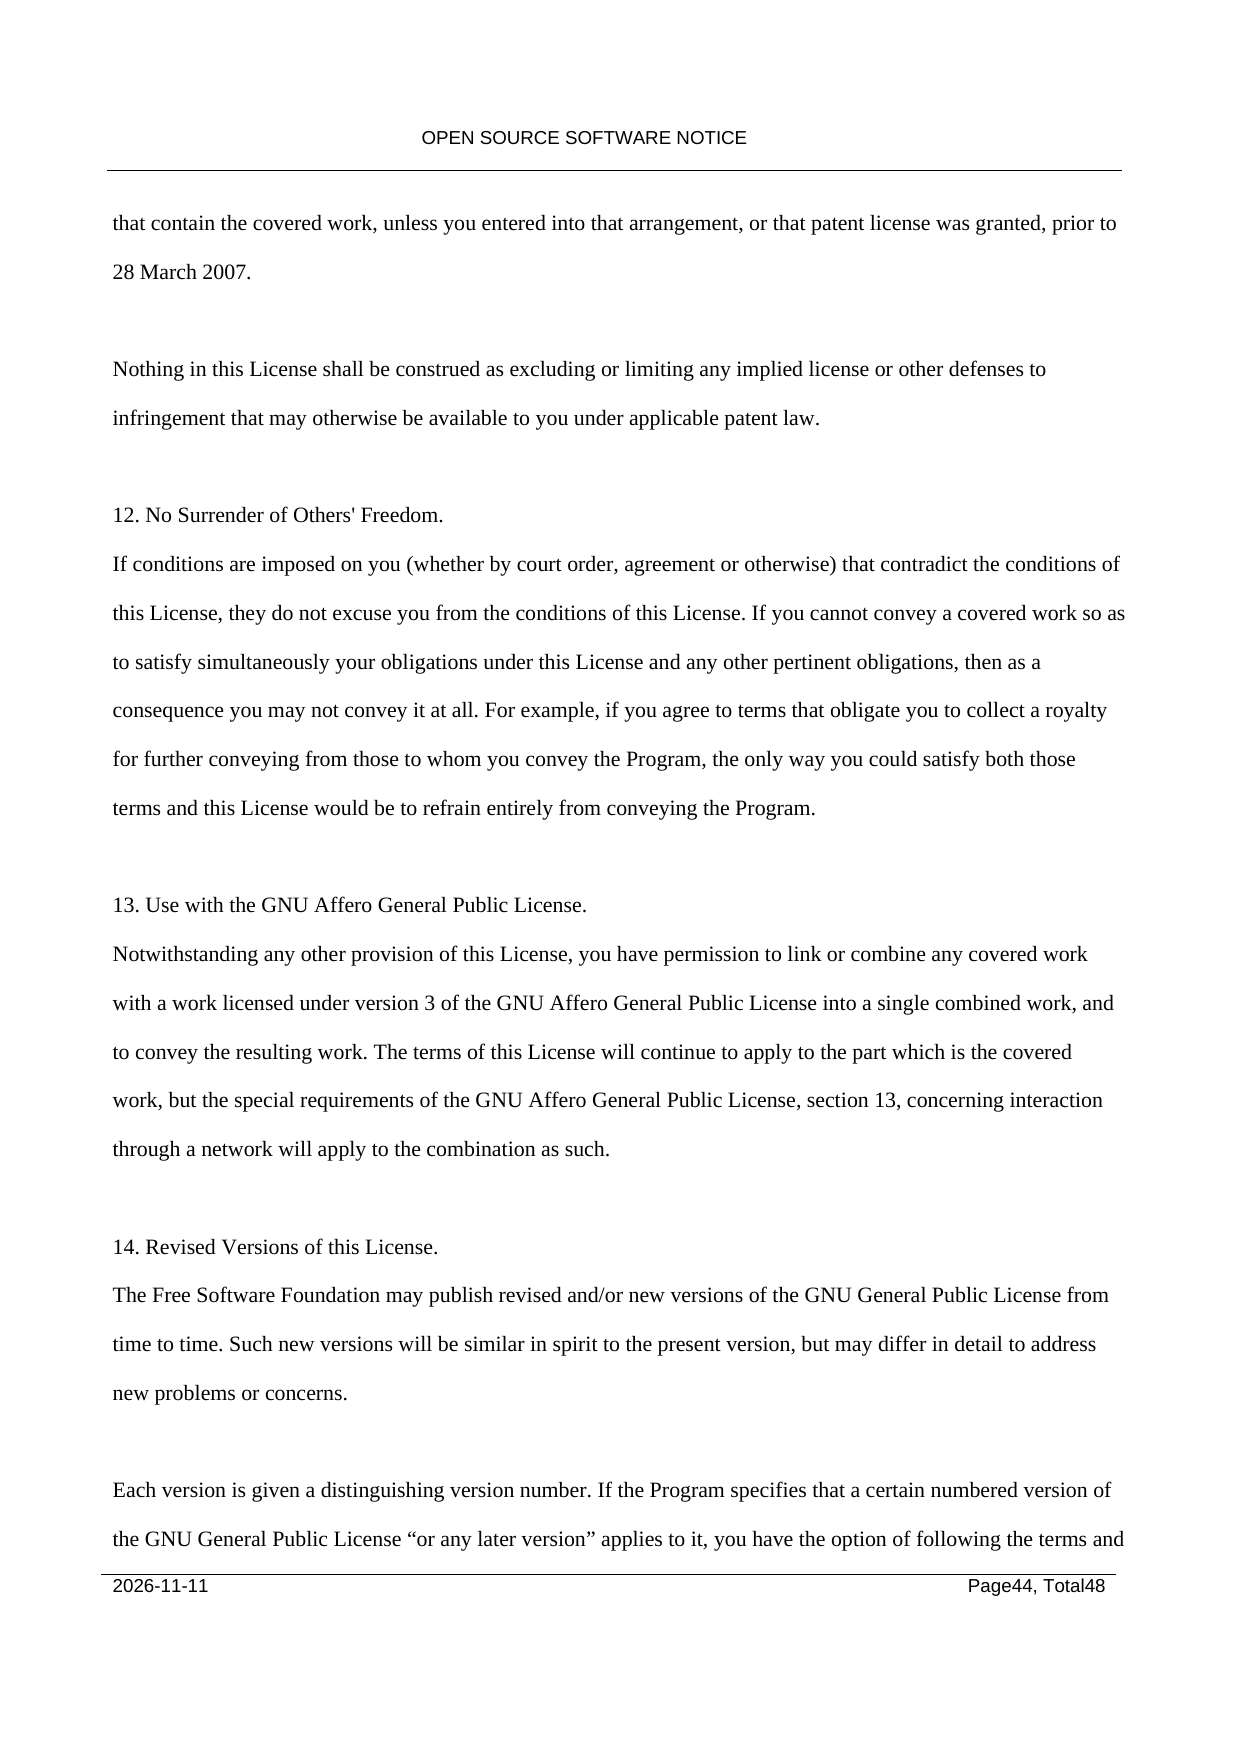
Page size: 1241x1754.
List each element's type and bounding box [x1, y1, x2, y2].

text [112, 206, 1128, 1555]
